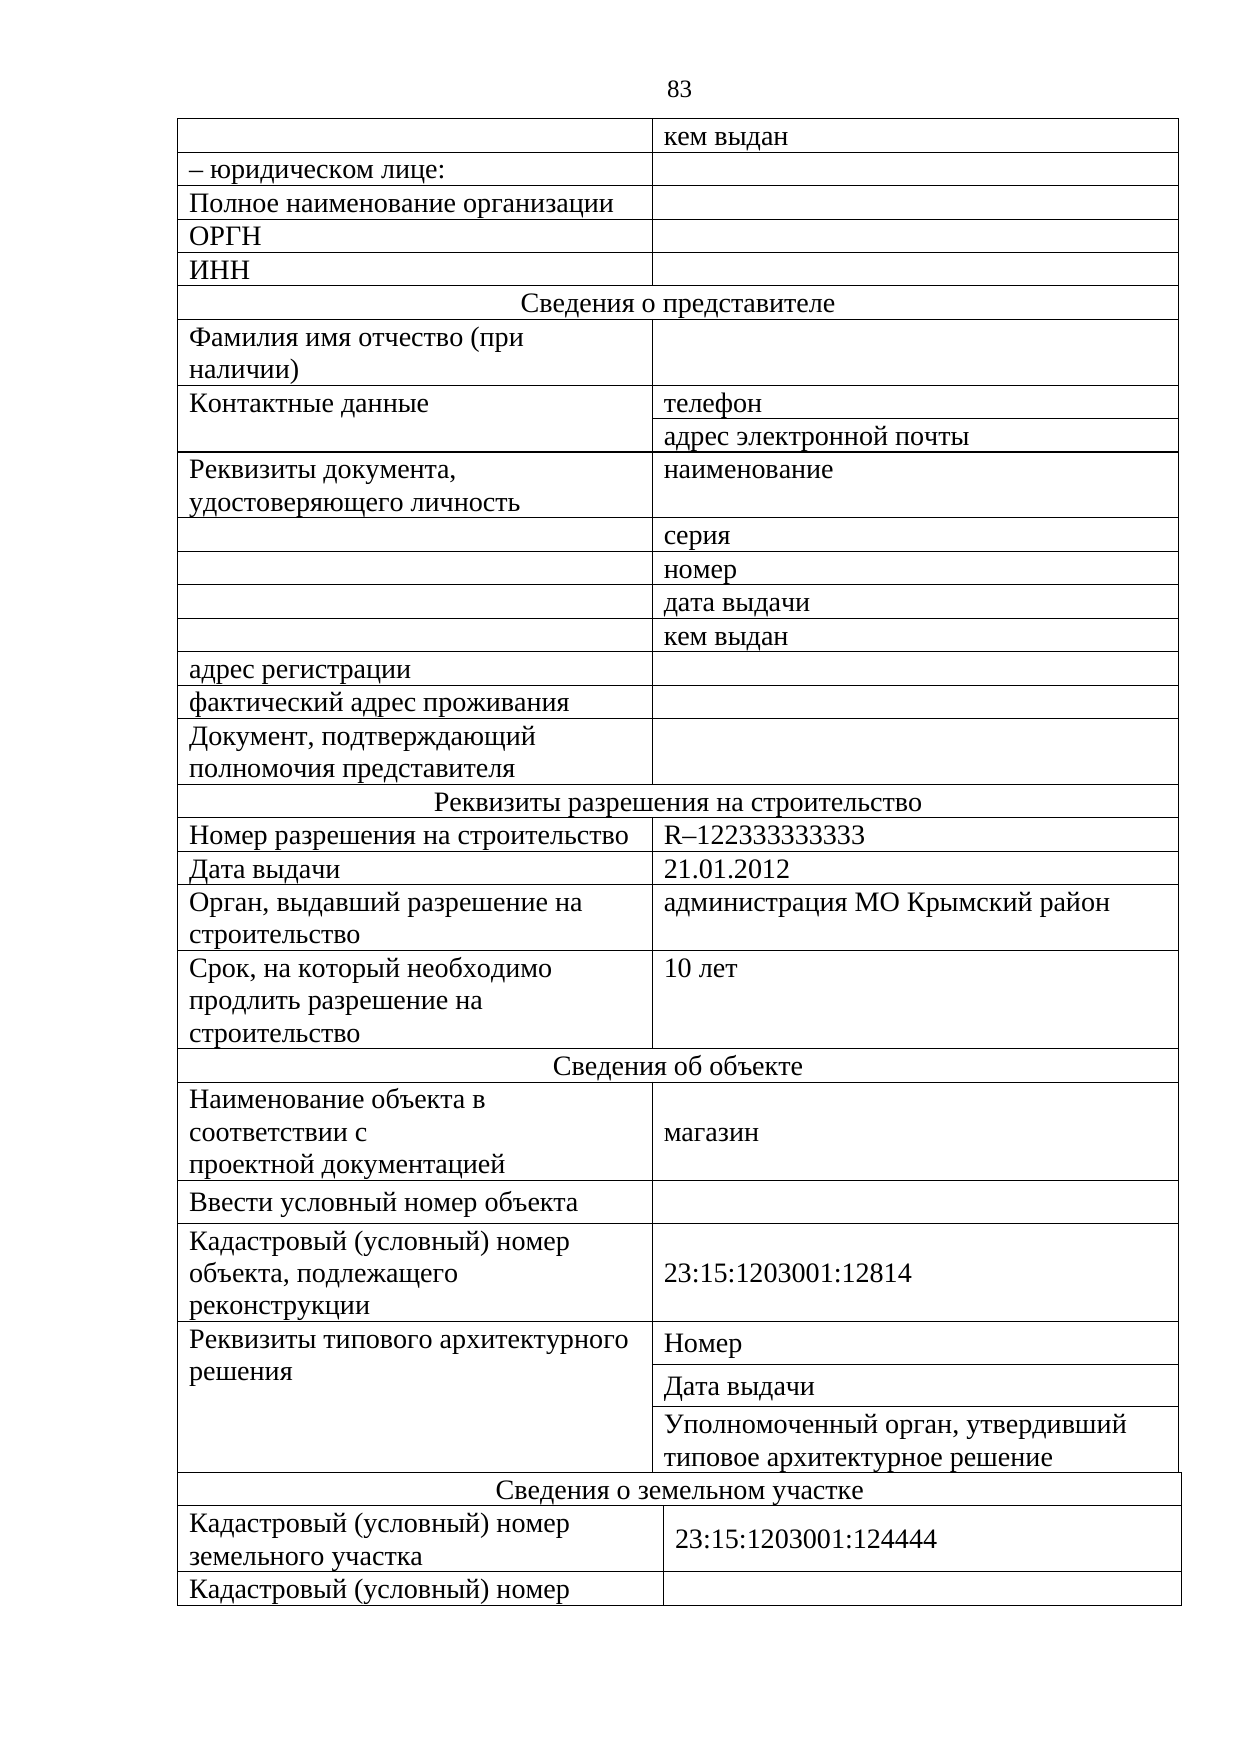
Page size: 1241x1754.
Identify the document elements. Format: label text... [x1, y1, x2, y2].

table_cell [178, 619, 652, 651]
table_cell [653, 220, 1178, 252]
table_cell 23:15:1203001:12814 [653, 1224, 1178, 1321]
table_cell Уполномоченный орган, утвердивший типовое архитектурное решение [653, 1407, 1178, 1472]
table_cell Реквизиты разрешения на строительство [178, 785, 1178, 817]
table_cell Сведения о земельном участке [178, 1473, 1181, 1505]
table_cell Ввести условный номер объекта [178, 1181, 652, 1222]
table_cell [653, 1181, 1178, 1222]
table_cell R–122333333333 [653, 818, 1178, 851]
table_cell Сведения об объекте [178, 1049, 1178, 1082]
table_cell магазин [653, 1083, 1178, 1180]
table_cell адрес регистрации [178, 652, 652, 684]
table_cell Срок, на который необходимо продлить разрешение на строительство [178, 951, 652, 1048]
table_cell 23:15:1203001:124444 [664, 1506, 1181, 1571]
table_cell Фамилия имя отчество (при наличии) [178, 320, 652, 384]
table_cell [178, 1572, 663, 1605]
table_cell Дата выдачи [653, 1365, 1178, 1406]
table_cell Документ, подтверждающий полномочия представителя [178, 719, 652, 784]
table_cell Дата выдачи [178, 852, 652, 884]
table_cell Наименование объекта в соответствии с проектной документацией [178, 1083, 652, 1180]
table_cell – юридическом лице: [178, 153, 652, 185]
table_cell адрес электронной почты [653, 419, 1178, 451]
table_cell Контактные данные [178, 386, 652, 451]
table_cell [653, 719, 1178, 784]
table_cell [653, 153, 1178, 185]
table_cell кем выдан [653, 619, 1178, 651]
table_cell наименование [653, 453, 1178, 517]
table_cell ОРГН [178, 220, 652, 252]
table_cell [653, 652, 1178, 684]
table_cell Номер [653, 1322, 1178, 1363]
table_cell [653, 253, 1178, 285]
table_cell [664, 1572, 1181, 1605]
table_cell Реквизиты типового архитектурного решения [178, 1322, 652, 1472]
table_cell Сведения о представителе [178, 286, 1178, 319]
table_cell Орган, выдавший разрешение на строительство [178, 885, 652, 950]
table_cell кем выдан [653, 119, 1178, 152]
table_cell Кадастровый (условный) номер объекта, подлежащего реконструкции [178, 1224, 652, 1321]
table_cell Реквизиты документа, удостоверяющего личность [178, 453, 652, 517]
table_cell [653, 686, 1178, 718]
table_cell телефон [653, 386, 1178, 418]
table_cell ИНН [178, 253, 652, 285]
table_cell 10 лет [653, 951, 1178, 1048]
table_cell [178, 518, 652, 551]
table_cell серия [653, 518, 1178, 551]
table_cell Полное наименование организации [178, 186, 652, 218]
table_cell дата выдачи [653, 585, 1178, 618]
table_cell [178, 585, 652, 618]
table_cell номер [653, 552, 1178, 584]
table_cell [653, 186, 1178, 218]
table_cell Номер разрешения на строительство [178, 818, 652, 851]
table_cell фактический адрес проживания [178, 686, 652, 718]
table_cell [178, 552, 652, 584]
table_cell администрация МО Крымский район [653, 885, 1178, 950]
table_cell Кадастровый (условный) номер земельного участка [178, 1506, 663, 1571]
table_cell [653, 320, 1178, 384]
table_cell 21.01.2012 [653, 852, 1178, 884]
